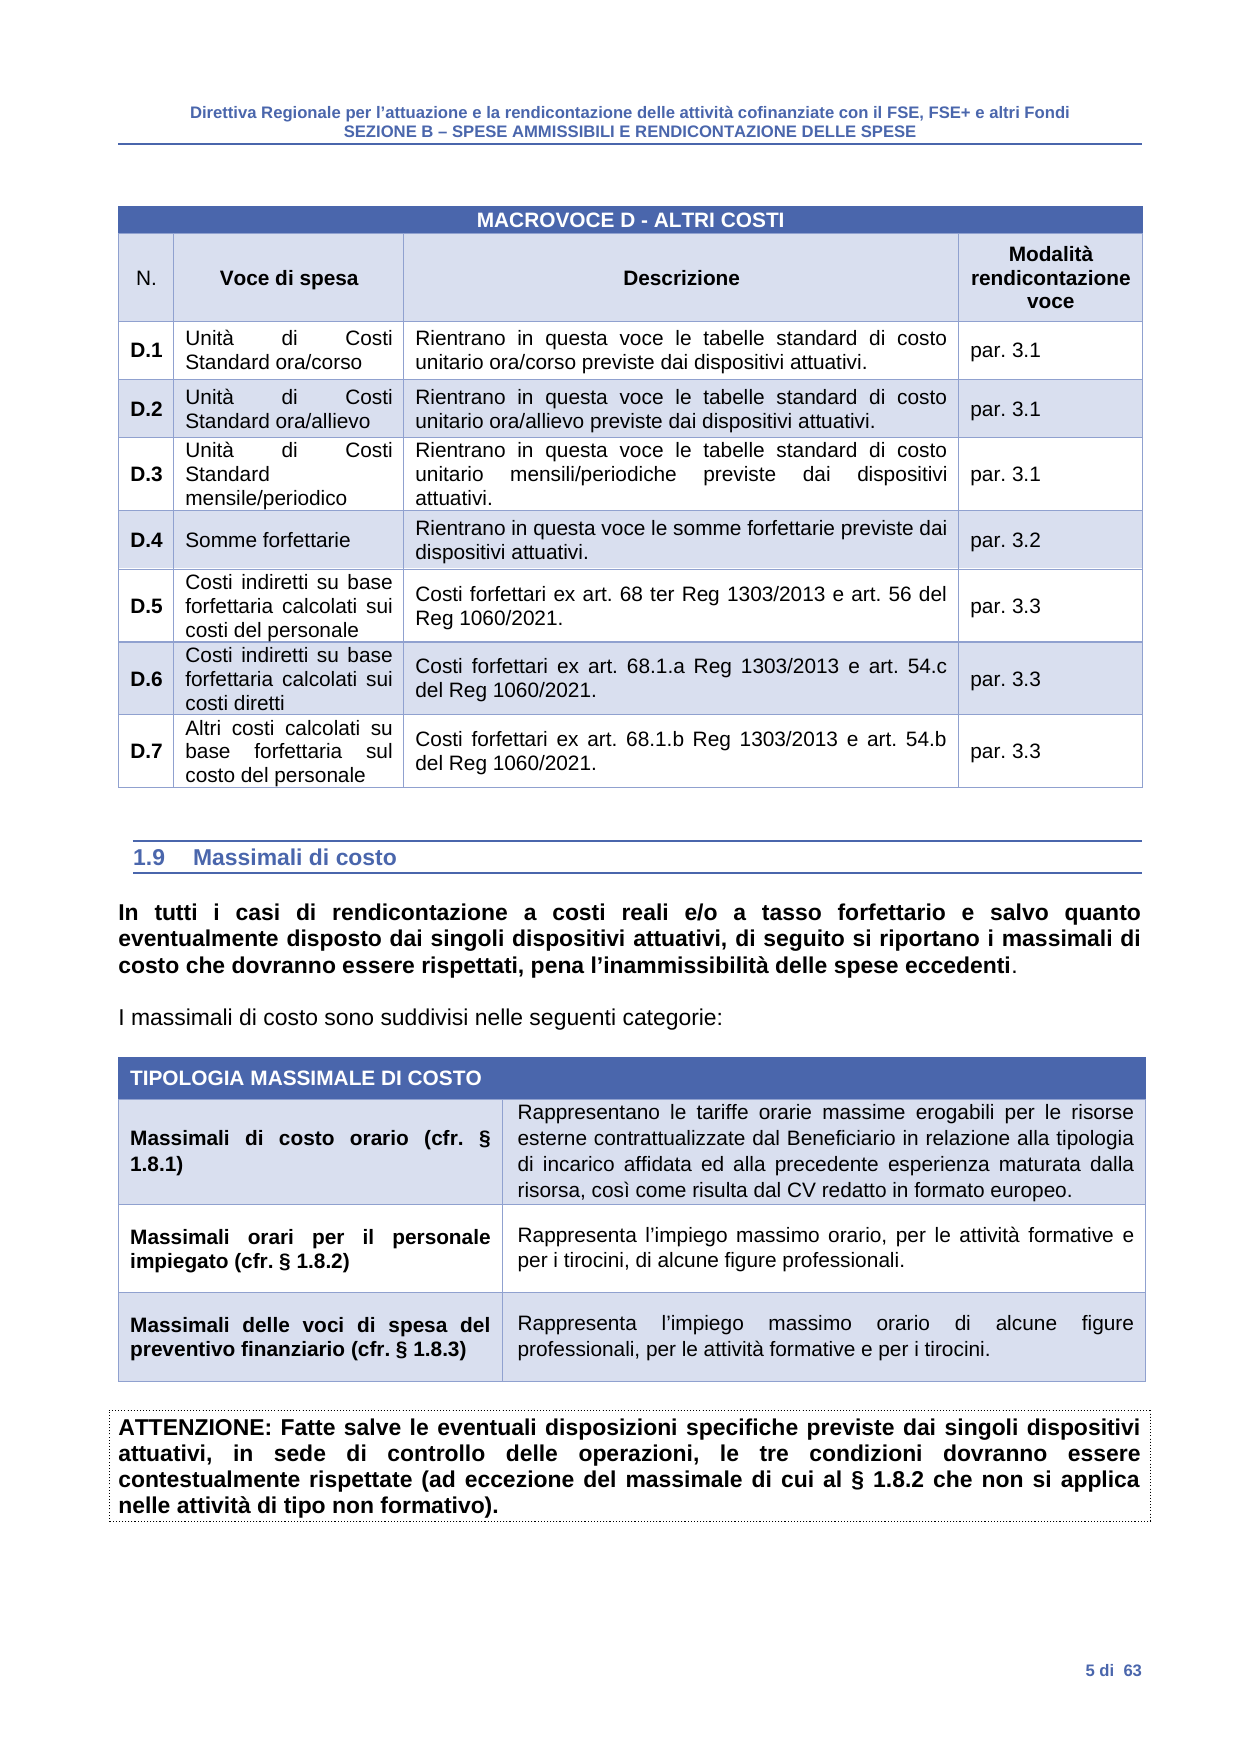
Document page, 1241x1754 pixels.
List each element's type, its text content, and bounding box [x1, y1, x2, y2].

table_cell Rientrano in questa voce le tabelle standard di costo unitario ora/allievo previste dai dispositivi attuativi. [404, 380, 958, 437]
table_cell Unità di Costi Standard ora/allievo [174, 380, 403, 437]
table_cell Massimali orari per il personale impiegato (cfr. § 1.8.2) [119, 1205, 502, 1292]
table_cell Costi forfettari ex art. 68.1.a Reg 1303/2013 e art. 54.c del Reg 1060/2021. [404, 643, 958, 714]
table_cell Costi indiretti su base forfettaria calcolati sui costi diretti [174, 643, 403, 714]
table_cell par. 3.2 [959, 511, 1142, 568]
table_cell Costi forfettari ex art. 68.1.b Reg 1303/2013 e art. 54.b del Reg 1060/2021. [404, 715, 958, 787]
table_cell Descrizione [404, 234, 958, 321]
table_cell Rappresenta l’impiego massimo orario, per le attività formative e per i tirocini, di alcune figure professionali. [503, 1205, 1145, 1292]
table_cell D.6 [119, 643, 173, 714]
table_cell Altri costi calcolati su base forfettaria sul costo del personale [174, 715, 403, 787]
table_cell Modalità rendicontazione voce [959, 234, 1142, 321]
table_cell D.1 [119, 322, 173, 379]
table_cell par. 3.1 [959, 380, 1142, 437]
table_cell Rappresenta l’impiego massimo orario di alcune figure professionali, per le attività formative e per i tirocini. [503, 1293, 1145, 1381]
table_cell Costi forfettari ex art. 68 ter Reg 1303/2013 e art. 56 del Reg 1060/2021. [404, 570, 958, 641]
table_cell Massimali delle voci di spesa del preventivo finanziario (cfr. § 1.8.3) [119, 1293, 502, 1381]
table_cell D.4 [119, 511, 173, 568]
table_cell Rientrano in questa voce le tabelle standard di costo unitario mensili/periodiche previste dai dispositivi attuativi. [404, 438, 958, 510]
table_header MACROVOCE D - ALTRI COSTI [119, 207, 1142, 233]
table_cell D.3 [119, 438, 173, 510]
table_cell Voce di spesa [174, 234, 403, 321]
table_cell par. 3.3 [959, 570, 1142, 641]
table_cell D.2 [119, 380, 173, 437]
table_cell par. 3.1 [959, 438, 1142, 510]
table_cell N. [119, 234, 173, 321]
table_header TIPOLOGIA MASSIMALE DI COSTO [119, 1058, 1145, 1099]
table_cell Rientrano in questa voce le tabelle standard di costo unitario ora/corso previste dai dispositivi attuativi. [404, 322, 958, 379]
table_cell par. 3.3 [959, 715, 1142, 787]
table_cell Costi indiretti su base forfettaria calcolati sui costi del personale [174, 570, 403, 641]
table_cell Massimali di costo orario (cfr. § 1.8.1) [119, 1100, 502, 1204]
table_cell Somme forfettarie [174, 511, 403, 568]
text I massimali di costo sono suddivisi nelle seguenti categorie: [118, 1004, 1142, 1031]
text In tutti i casi di rendicontazione a costi reali e/o a tasso forfettario e salvo quanto eventualmente disposto dai singoli dispositivi attuativi, di seguito si riportano i massimali di costo che dovranno essere rispettati, pena l’inammissibilità delle spese eccedenti. [118, 899, 1142, 978]
text ATTENZIONE: Fatte salve le eventuali disposizioni specifiche previste dai singoli dispositivi attuativi, in sede di controllo delle operazioni, le tre condizioni dovranno essere contestualmente rispettate (ad eccezione del massimale di cui al § 1.8.2 che non si applica nelle attività di tipo non formativo). [109, 1410, 1151, 1522]
table_cell par. 3.3 [959, 643, 1142, 714]
table_cell D.7 [119, 715, 173, 787]
table_cell D.5 [119, 570, 173, 641]
subtitle Massimali di costo [133, 842, 1142, 872]
table_cell par. 3.1 [959, 322, 1142, 379]
table_cell Unità di Costi Standard mensile/periodico [174, 438, 403, 510]
table_cell Unità di Costi Standard ora/corso [174, 322, 403, 379]
table_cell Rappresentano le tariffe orarie massime erogabili per le risorse esterne contrattualizzate dal Beneficiario in relazione alla tipologia di incarico affidata ed alla precedente esperienza maturata dalla risorsa, così come risulta dal CV redatto in formato europeo. [503, 1100, 1145, 1204]
table_cell Rientrano in questa voce le somme forfettarie previste dai dispositivi attuativi. [404, 511, 958, 568]
